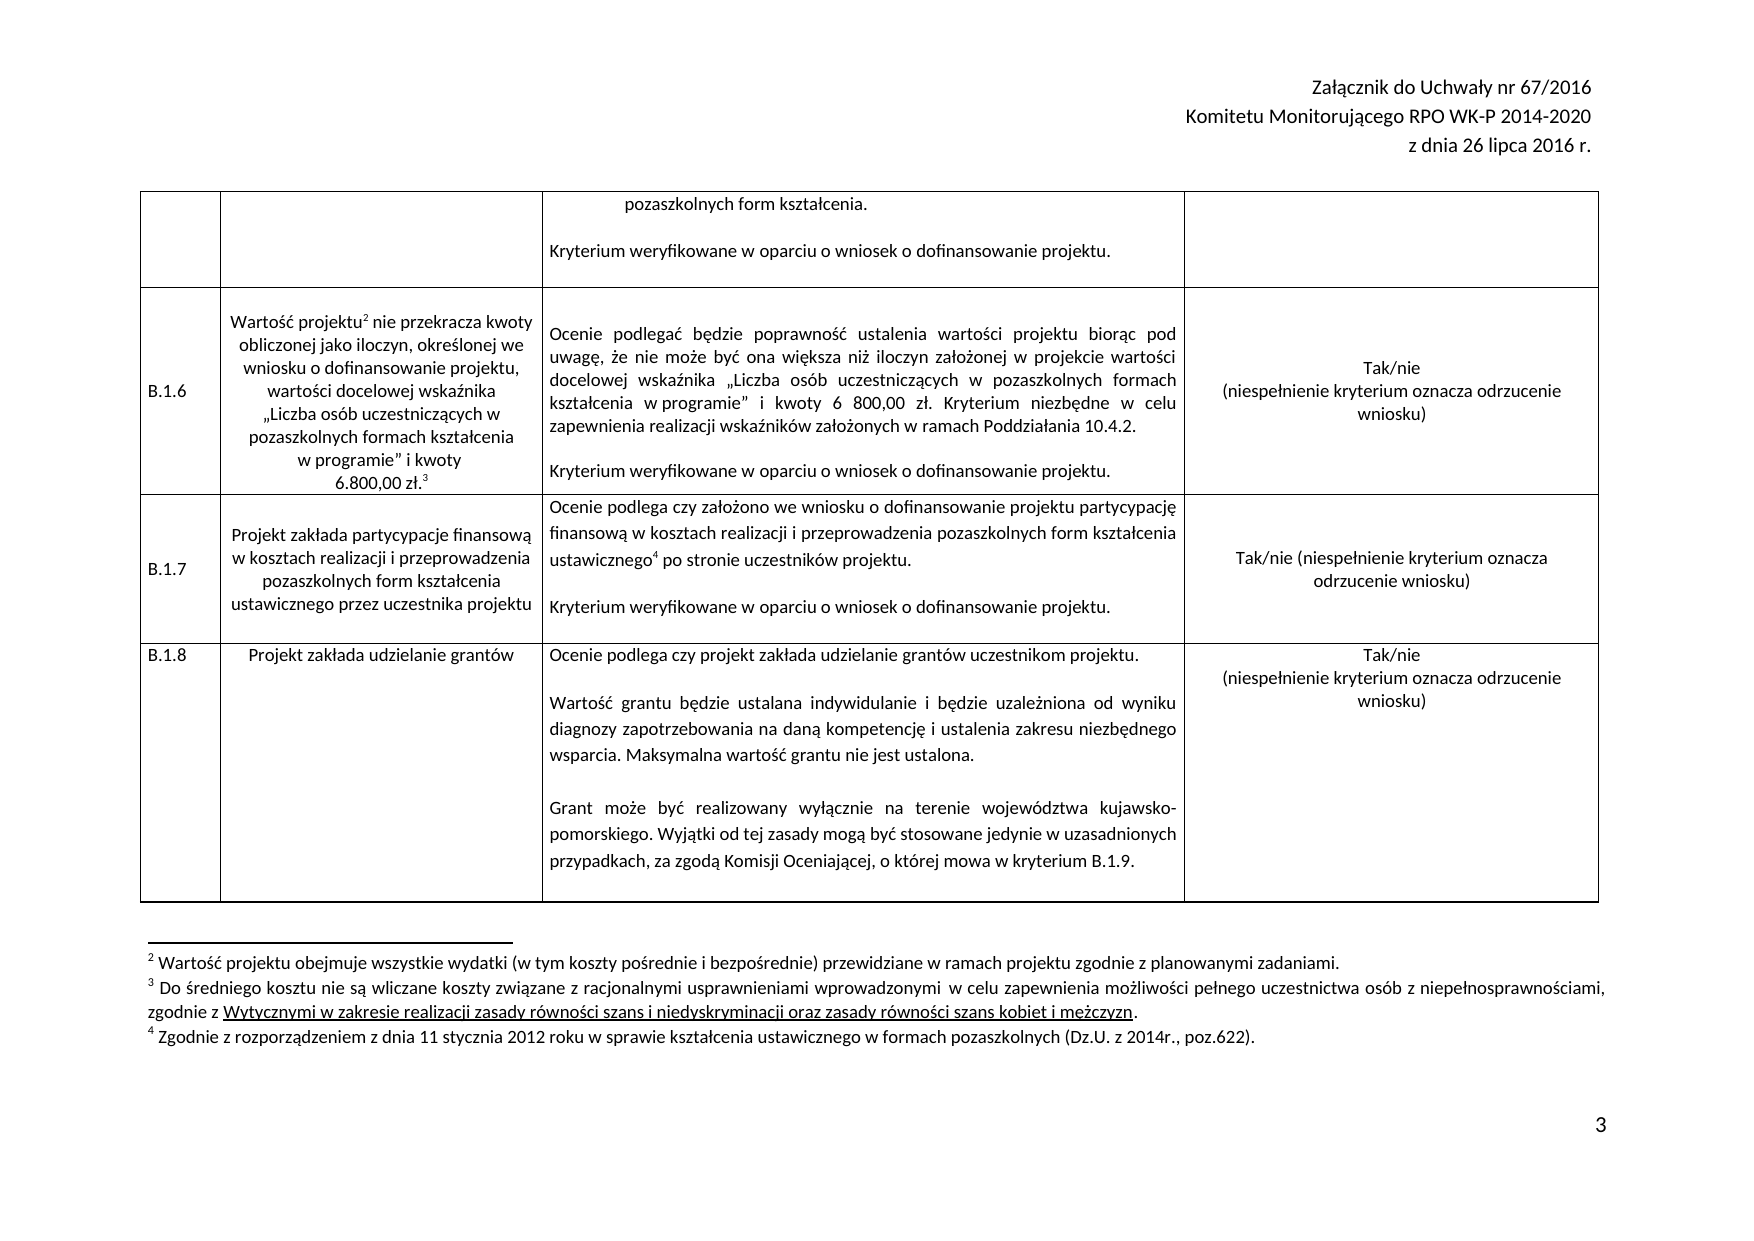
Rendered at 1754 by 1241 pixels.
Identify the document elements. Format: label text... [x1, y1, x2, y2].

table_cell Tak/nie (niespełnienie kryterium oznacza odrzucenie wniosku) [1185, 288, 1598, 494]
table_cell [543, 192, 1184, 287]
table_cell [141, 495, 220, 643]
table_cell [543, 644, 1184, 901]
table_cell Tak/nie (niespełnienie kryterium oznacza odrzucenie wniosku) [1185, 495, 1598, 643]
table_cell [221, 644, 542, 901]
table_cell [1185, 192, 1598, 287]
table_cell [221, 192, 542, 287]
table_cell Projekt zakłada partycypacje finansową w kosztach realizacji i przeprowadzenia pozaszkolnych form kształcenia ustawicznego przez uczestnika projektu [221, 495, 542, 643]
table_cell [141, 644, 220, 901]
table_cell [1185, 644, 1598, 901]
table_cell Ocenie podlegać będzie poprawność ustalenia wartości projektu biorąc pod uwagę, że nie może być ona większa niż iloczyn założonej w projekcie wartości docelowej wskaźnika „Liczba osób uczestniczących w pozaszkolnych formach kształcenia w programie” i kwoty 6 800,00 zł. Kryterium niezbędne w celu zapewnienia realizacji wskaźników założonych w ramach Poddziałania 10.4.2. Kryterium weryfikowane w oparciu o wniosek o dofinansowanie projektu. [543, 288, 1184, 494]
table_cell Ocenie podlega czy założono we wniosku o dofinansowanie projektu partycypację finansową w kosztach realizacji i przeprowadzenia pozaszkolnych form kształcenia ustawicznego po stronie uczestników projektu. Kryterium weryfikowane w oparciu o wniosek o dofinansowanie projektu. [543, 495, 1184, 643]
table_cell Wartość projektu nie przekracza kwoty obliczonej jako iloczyn, określonej we wniosku o dofinansowanie projektu, wartości docelowej wskaźnika „Liczba osób uczestniczących w pozaszkolnych formach kształcenia w programie” i kwoty 6.800,00 zł. [221, 288, 542, 494]
table_cell [141, 288, 220, 494]
table_cell [141, 192, 220, 287]
